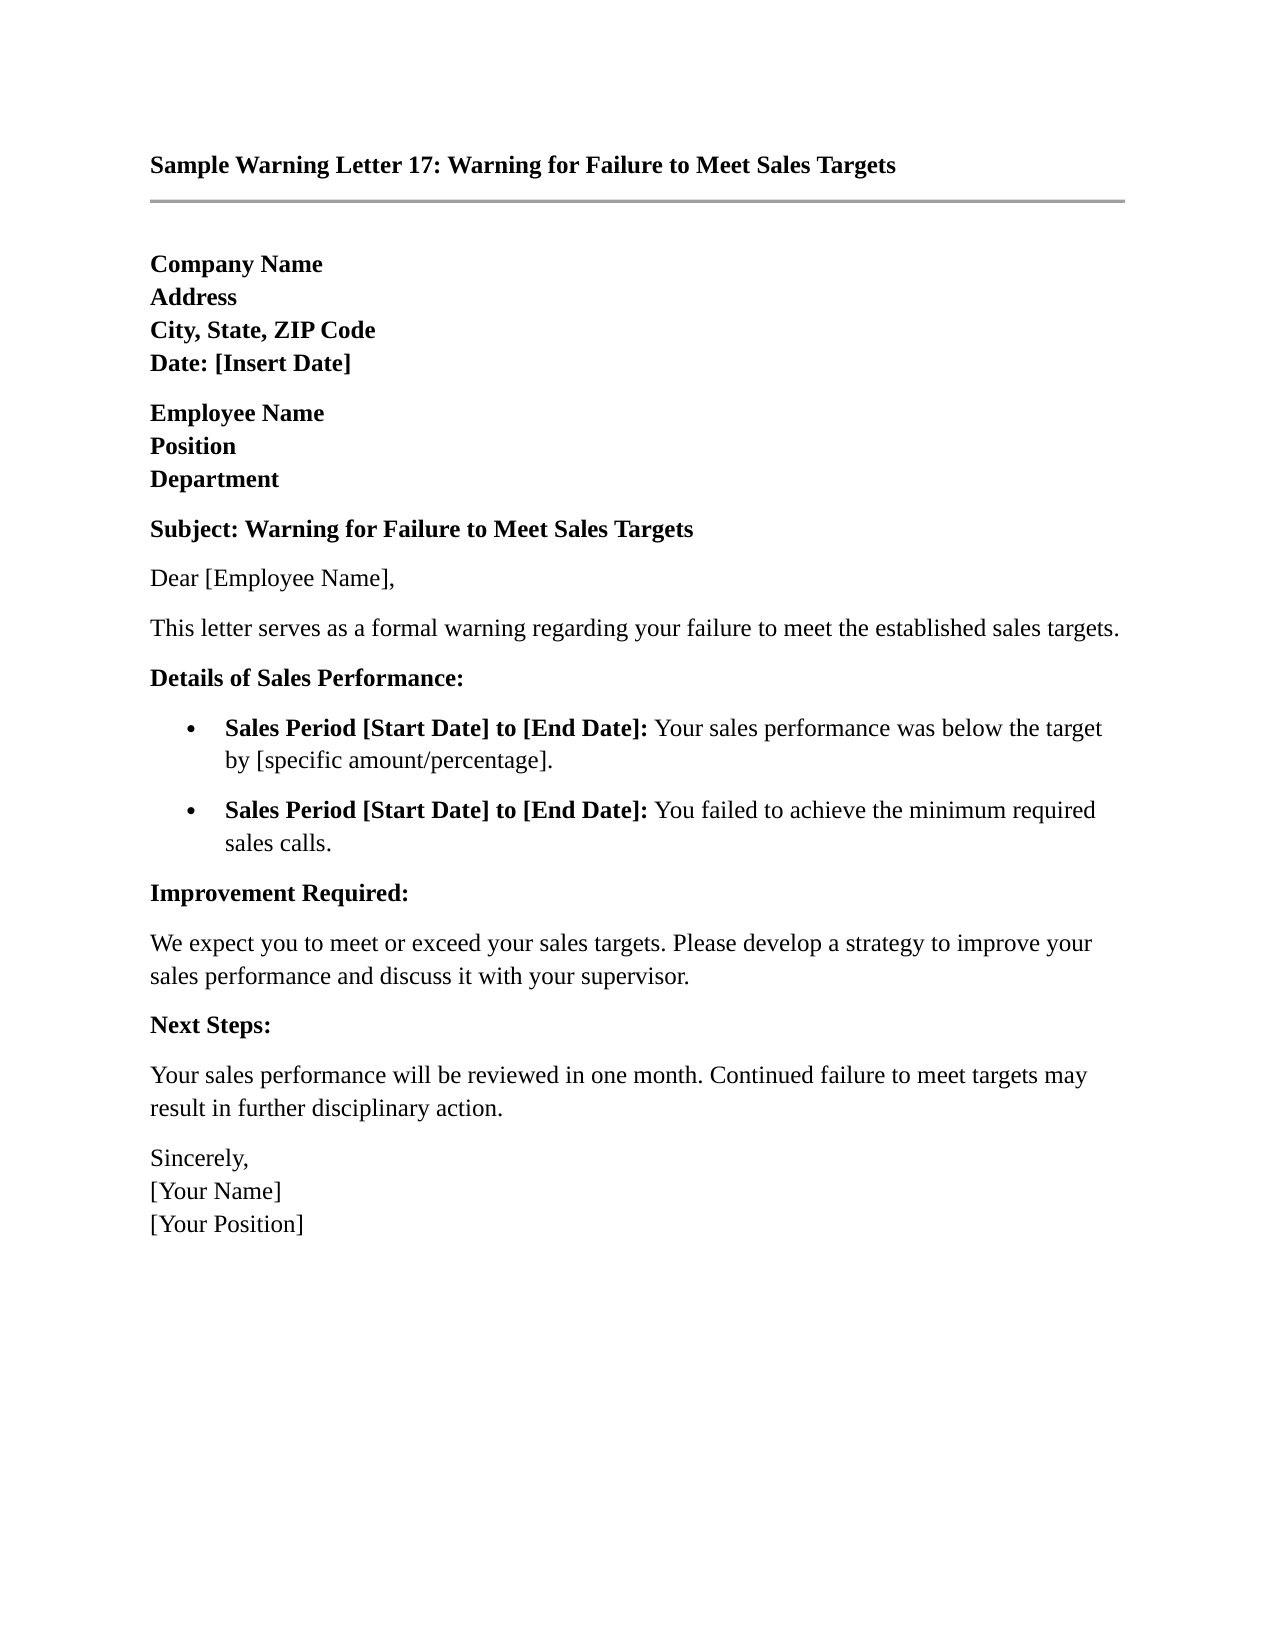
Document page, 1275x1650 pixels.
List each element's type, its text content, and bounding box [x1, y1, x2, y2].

text We expect you to meet or exceed your sales targets. Please develop a strategy to improve your sales performance and discuss it with your supervisor. [150, 928, 1125, 989]
text Employee Name Position Department [150, 398, 1125, 493]
text Improvement Required: [150, 878, 1125, 907]
text Sample Warning Letter 17: Warning for Failure to Meet Sales Targets [150, 150, 1125, 179]
text Company Name Address City, State, ZIP Code Date: [Insert Date] [150, 249, 1125, 377]
text Details of Sales Performance: [150, 663, 1125, 692]
text Your sales performance will be reviewed in one month. Continued failure to meet targets may result in further disciplinary action. [150, 1060, 1125, 1122]
list Sales Period [Start Date] to [End Date]: You failed to achieve the minimum required sales calls. [187, 795, 1125, 857]
text Subject: Warning for Failure to Meet Sales Targets [150, 514, 1125, 543]
list Sales Period [Start Date] to [End Date]: Your sales performance was below the target by [specific amount/percentage]. [187, 713, 1125, 774]
text Next Steps: [150, 1010, 1125, 1039]
text This letter serves as a formal warning regarding your failure to meet the established sales targets. [150, 613, 1125, 642]
text Sincerely, [Your Name] [Your Position] [150, 1143, 1125, 1238]
text Dear [Employee Name], [150, 563, 1125, 592]
